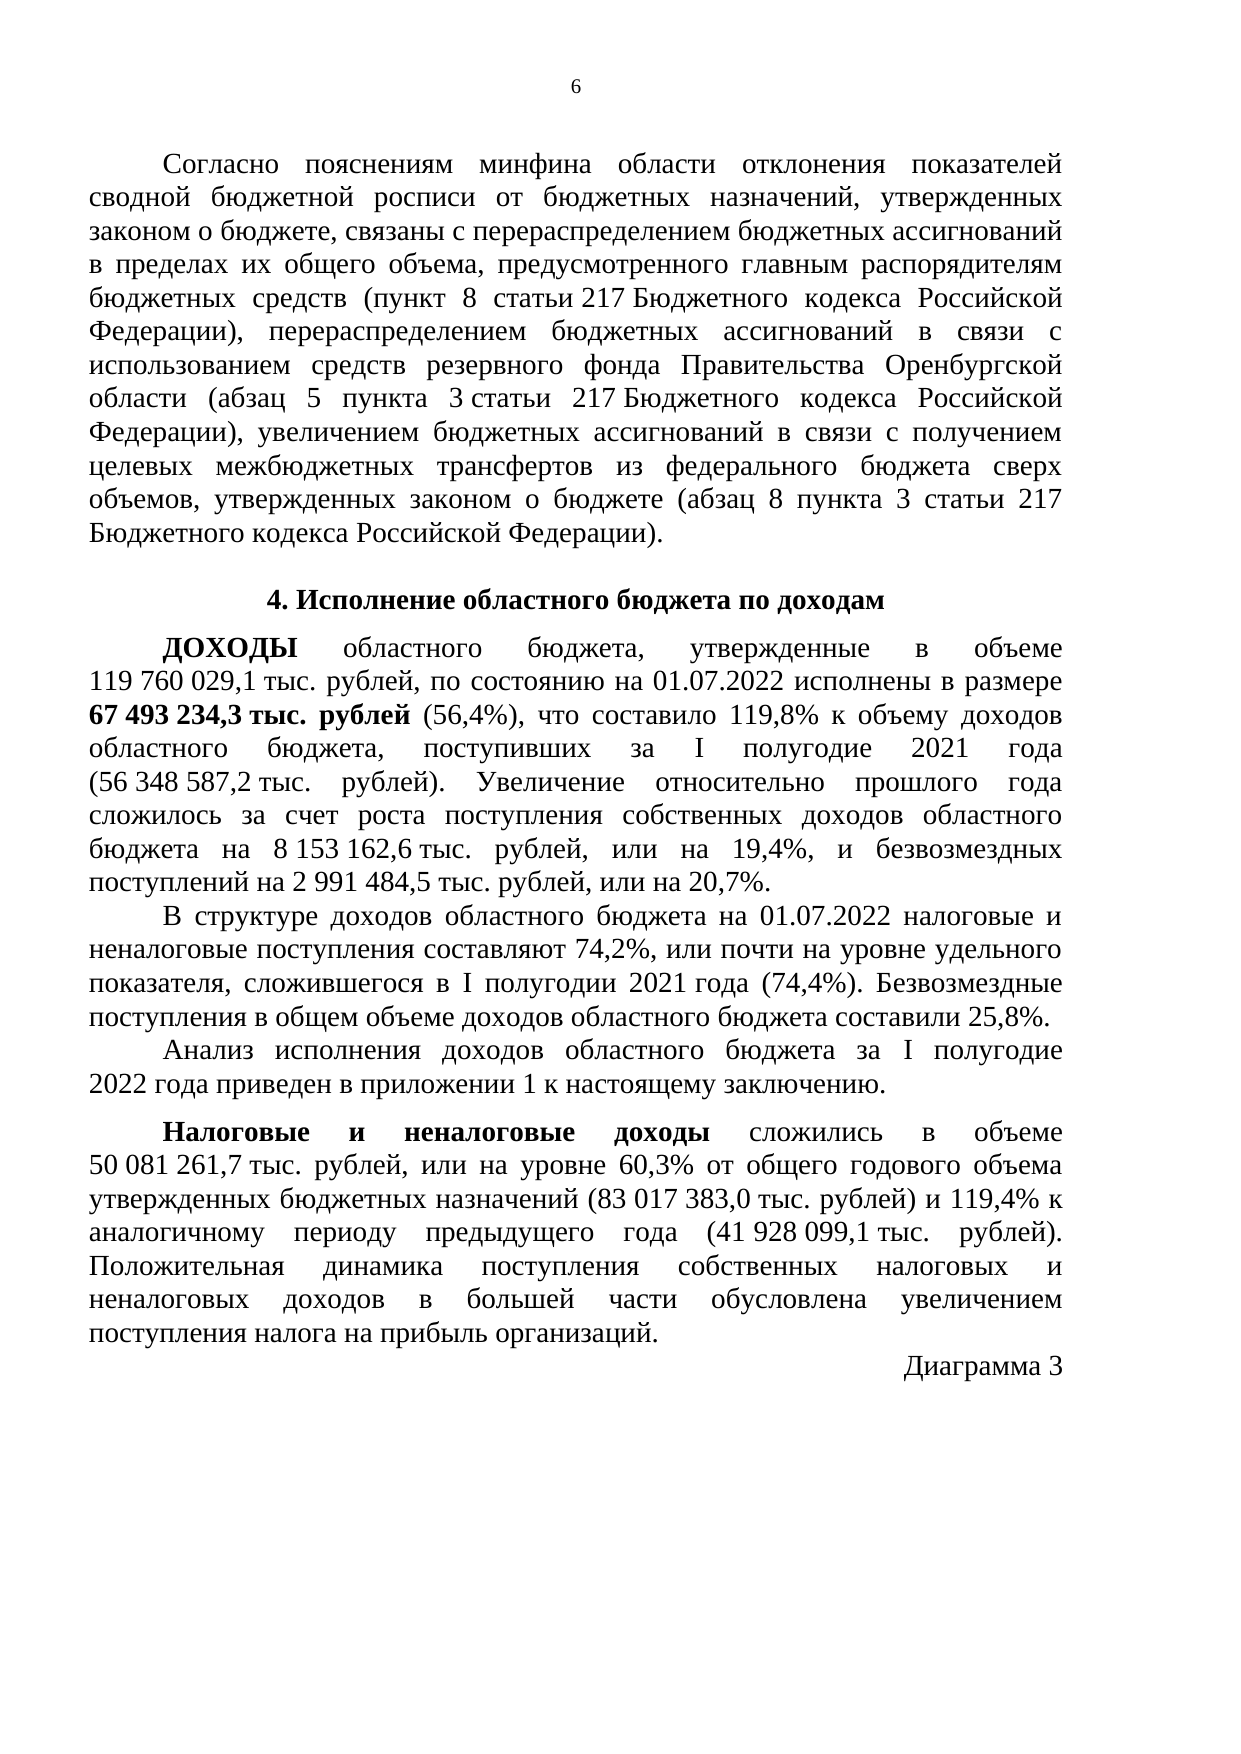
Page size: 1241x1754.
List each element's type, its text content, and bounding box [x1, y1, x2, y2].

text Согласно пояснениям минфина области отклонения показателей сводной бюджетной росписи от бюджетных назначений, утвержденных законом о бюджете, связаны с перераспределением бюджетных ассигнований в пределах их общего объема, предусмотренного главным распорядителям бюджетных средств (пункт 8 статьи 217 Бюджетного кодекса Российской Федерации), перераспределением бюджетных ассигнований в связи с использованием средств резервного фонда Правительства Оренбургской области (абзац 5 пункта 3 статьи 217 Бюджетного кодекса Российской Федерации), увеличением бюджетных ассигнований в связи с получением целевых межбюджетных трансфертов из федерального бюджета сверх объемов, утвержденных законом о бюджете (абзац 8 пункта 3 статьи 217 Бюджетного кодекса Российской Федерации). [89, 146, 1063, 548]
text Налоговые и неналоговые доходы сложились в объеме 50 081 261,7 тыс. рублей, или на уровне 60,3% от общего годового объема утвержденных бюджетных назначений (83 017 383,0 тыс. рублей) и 119,4% к аналогичному периоду предыдущего года (41 928 099,1 тыс. рублей). Положительная динамика поступления собственных налоговых и неналоговых доходов в большей части обусловлена увеличением поступления налога на прибыль организаций. [89, 1114, 1063, 1348]
text Анализ исполнения доходов областного бюджета за I полугодие 2022 года приведен в приложении 1 к настоящему заключению. [89, 1032, 1063, 1099]
text Диаграмма 3 [89, 1348, 1063, 1382]
text В структуре доходов областного бюджета на 01.07.2022 налоговые и неналоговые поступления составляют 74,2%, или почти на уровне удельного показателя, сложившегося в I полугодии 2021 года (74,4%). Безвозмездные поступления в общем объеме доходов областного бюджета составили 25,8%. [89, 898, 1063, 1032]
text 4. Исполнение областного бюджета по доходам [89, 582, 1063, 615]
text ДОХОДЫ областного бюджета, утвержденные в объеме 119 760 029,1 тыс. рублей, по состоянию на 01.07.2022 исполнены в размере 67 493 234,3 тыс. рублей (56,4%), что составило 119,8% к объему доходов областного бюджета, поступивших за I полугодие 2021 года (56 348 587,2 тыс. рублей). Увеличение относительно прошлого года сложилось за счет роста поступления собственных доходов областного бюджета на 8 153 162,6 тыс. рублей, или на 19,4%, и безвозмездных поступлений на 2 991 484,5 тыс. рублей, или на 20,7%. [89, 630, 1063, 898]
